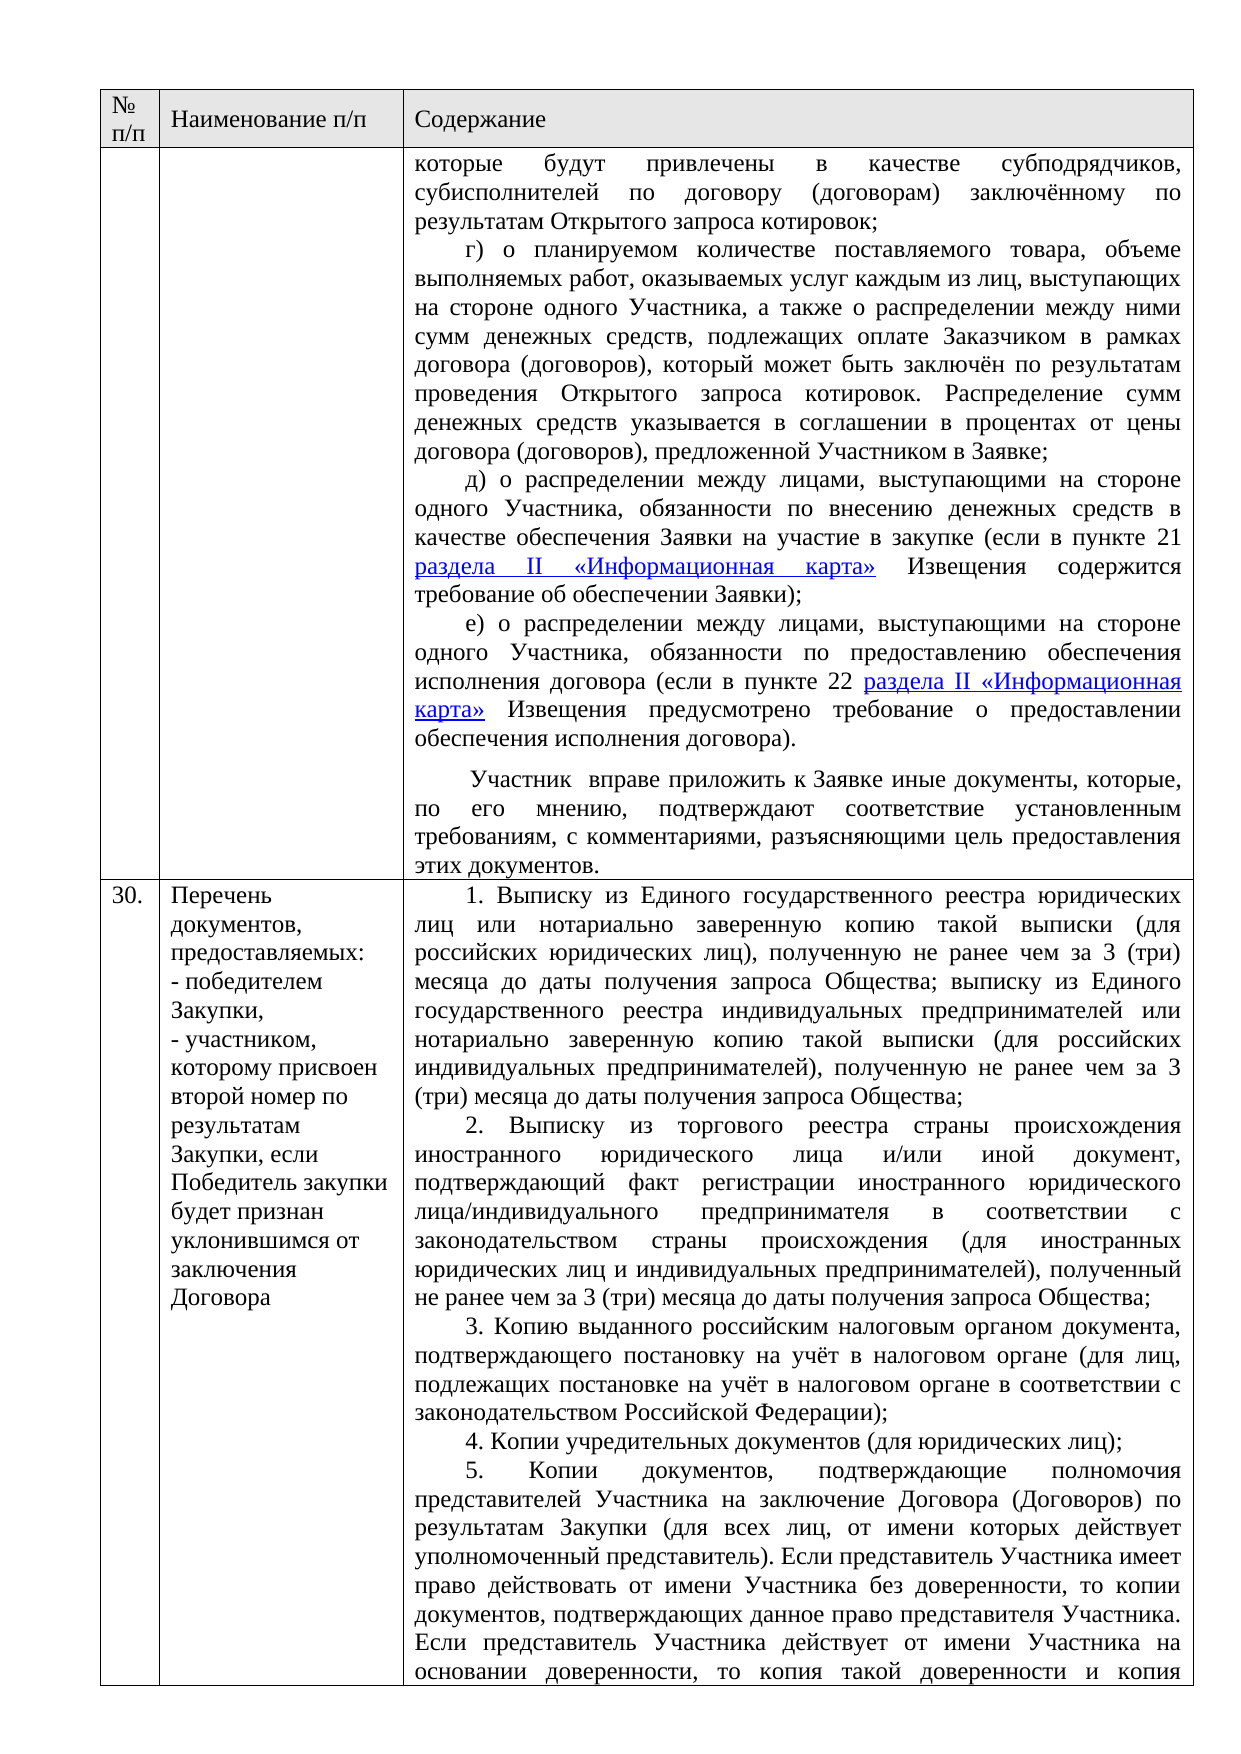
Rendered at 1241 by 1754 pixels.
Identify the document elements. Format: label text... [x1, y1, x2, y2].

table_header Содержание [404, 90, 1193, 147]
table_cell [404, 148, 1193, 879]
table_header Наименование п/п [160, 90, 403, 147]
table_header № п/п [101, 90, 159, 147]
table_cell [160, 880, 403, 1685]
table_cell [404, 880, 1193, 1685]
table_cell [101, 148, 159, 879]
table_cell [101, 880, 159, 1685]
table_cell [160, 148, 403, 879]
